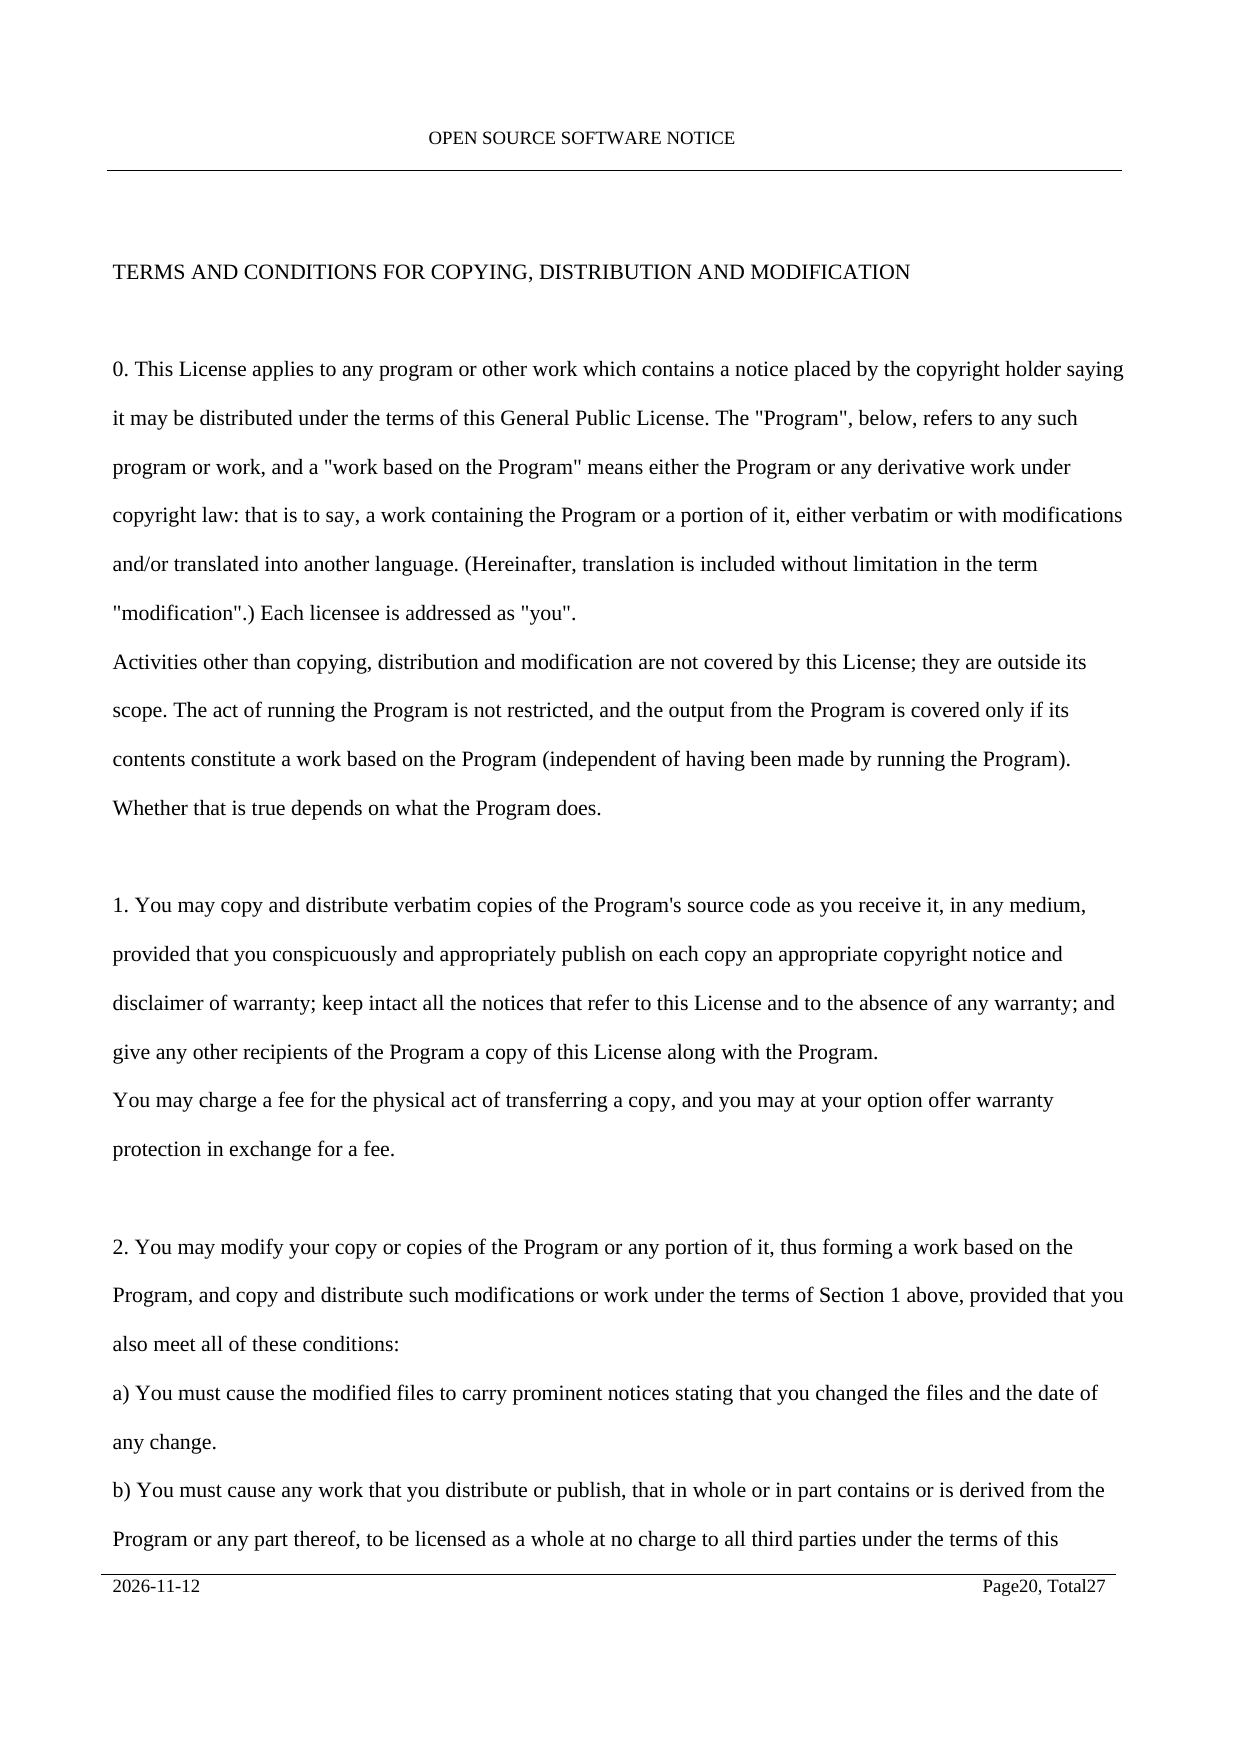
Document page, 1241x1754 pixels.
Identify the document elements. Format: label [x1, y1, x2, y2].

text [112, 206, 1128, 1555]
